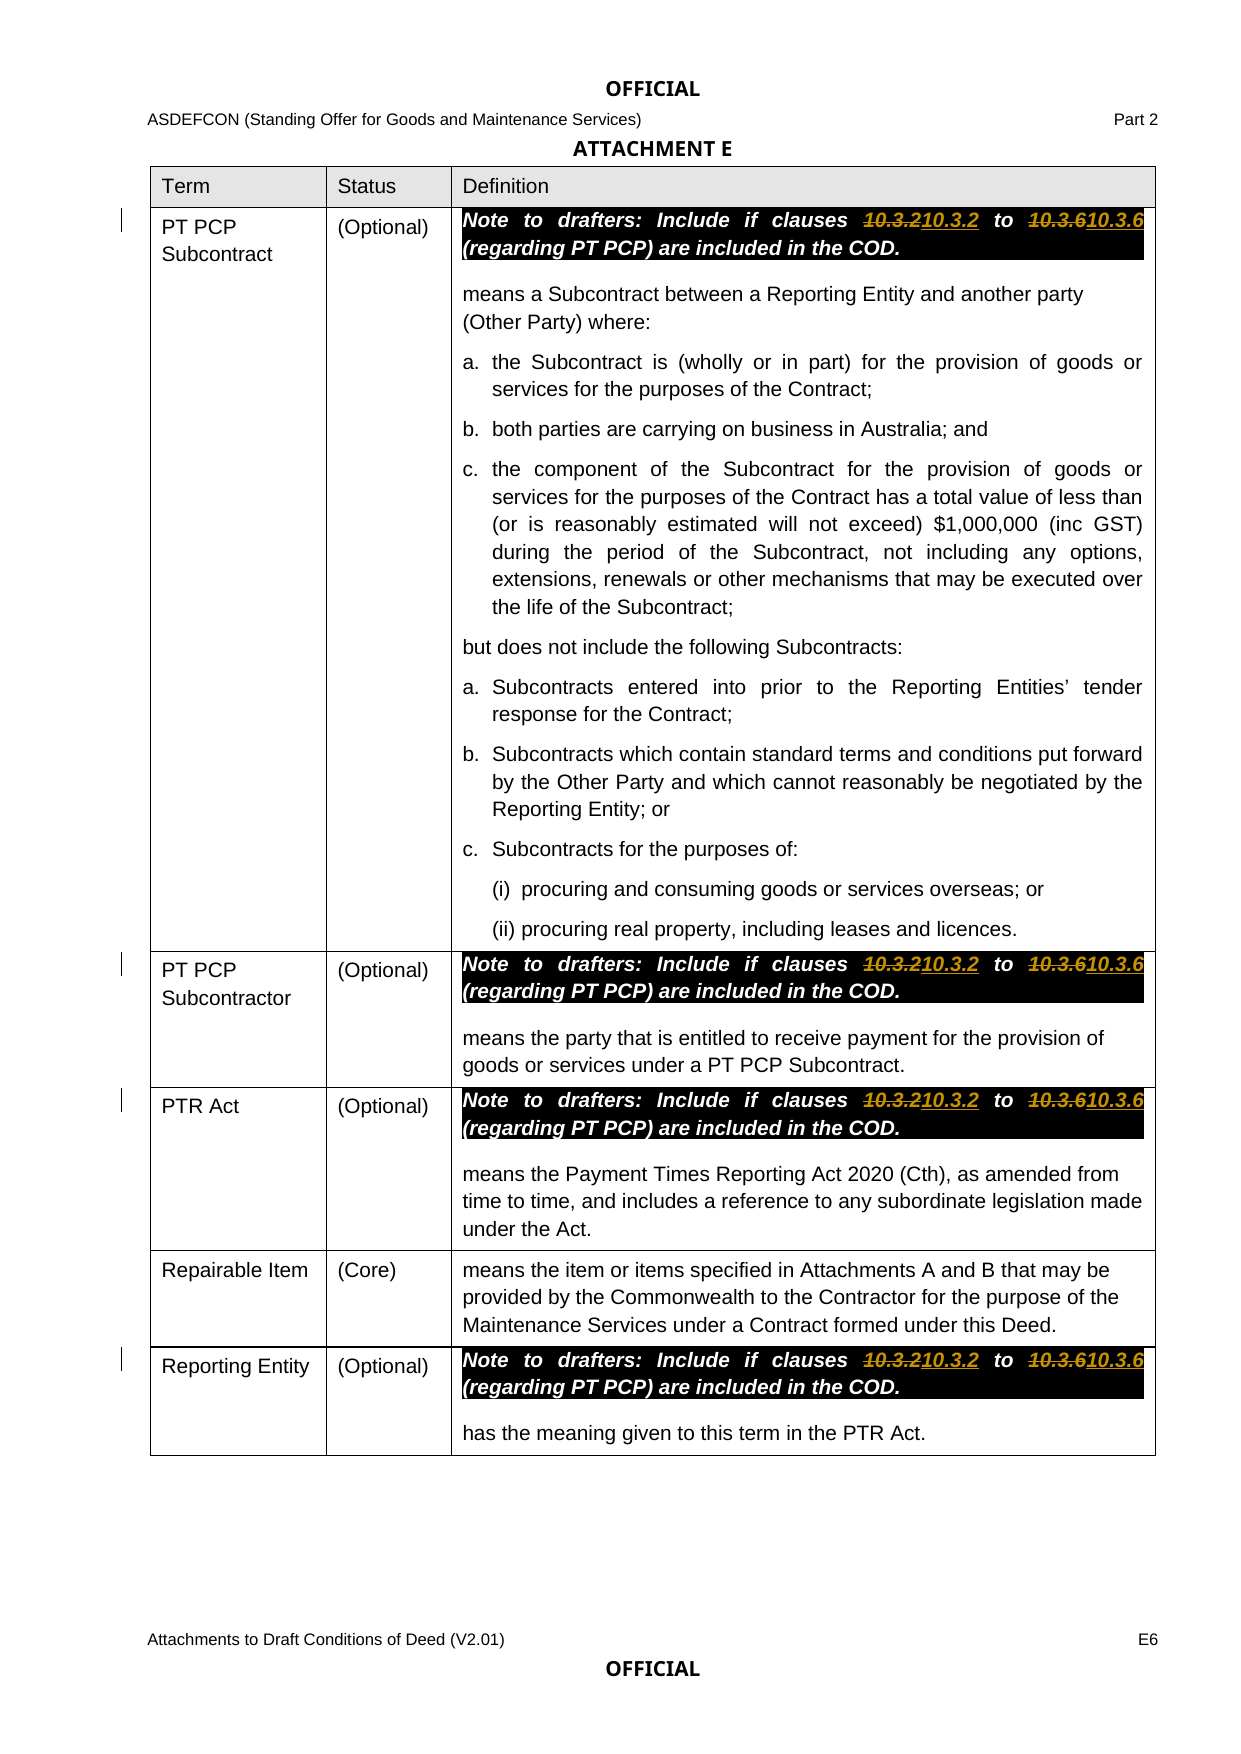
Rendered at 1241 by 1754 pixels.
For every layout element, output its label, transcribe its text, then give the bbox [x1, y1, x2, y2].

table_cell Note to drafters: Include if clauses to (regarding PT PCP) are included in the COD. means the Payment Times Reporting Act 2020 (Cth), as amended from time to time, and includes a reference to any subordinate legislation made under the Act. [452, 1088, 1155, 1250]
table_cell PT PCP Subcontract [151, 208, 326, 951]
table_cell Reporting Entity [151, 1348, 326, 1455]
table_cell Note to drafters: Include if clauses to (regarding PT PCP) are included in the COD. has the meaning given to this term in the PTR Act. [452, 1348, 1155, 1455]
table_cell (Optional) [327, 1348, 451, 1455]
table_cell Note to drafters: Include if clauses to (regarding PT PCP) are included in the COD. means the party that is entitled to receive payment for the provision of goods or services under a PT PCP Subcontract. [452, 952, 1155, 1087]
table_cell Repairable Item [151, 1251, 326, 1346]
table_header Definition [452, 167, 1155, 207]
table_cell (Optional) [327, 208, 451, 951]
table_cell PT PCP Subcontractor [151, 952, 326, 1087]
table_cell (Optional) [327, 952, 451, 1087]
table_cell means the item or items specified in Attachments A and B that may be provided by the Commonwealth to the Contractor for the purpose of the Maintenance Services under a Contract formed under this Deed. [452, 1251, 1155, 1346]
table_cell (Core) [327, 1251, 451, 1346]
table_header Term [151, 167, 326, 207]
table_cell (Optional) [327, 1088, 451, 1250]
table_cell PTR Act [151, 1088, 326, 1250]
table_cell Note to drafters: Include if clauses to (regarding PT PCP) are included in the COD. means a Subcontract between a Reporting Entity and another party (Other Party) where: the Subcontract is (wholly or in part) for the provision of goods or services for the purposes of the Contract; both parties are carrying on business in Australia; and the component of the Subcontract for the provision of goods or services for the purposes of the Contract has a total value of less than (or is reasonably estimated will not exceed) $1,000,000 (inc GST) during the period of the Subcontract, not including any options, extensions, renewals or other mechanisms that may be executed over the life of the Subcontract; but does not include the following Subcontracts: Subcontracts entered into prior to the Reporting Entities’ tender response for the Contract; Subcontracts which contain standard terms and conditions put forward by the Other Party and which cannot reasonably be negotiated by the Reporting Entity; or Subcontracts for the purposes of: procuring and consuming goods or services overseas; or procuring real property, including leases and licences. [452, 208, 1155, 951]
table_header Status [327, 167, 451, 207]
